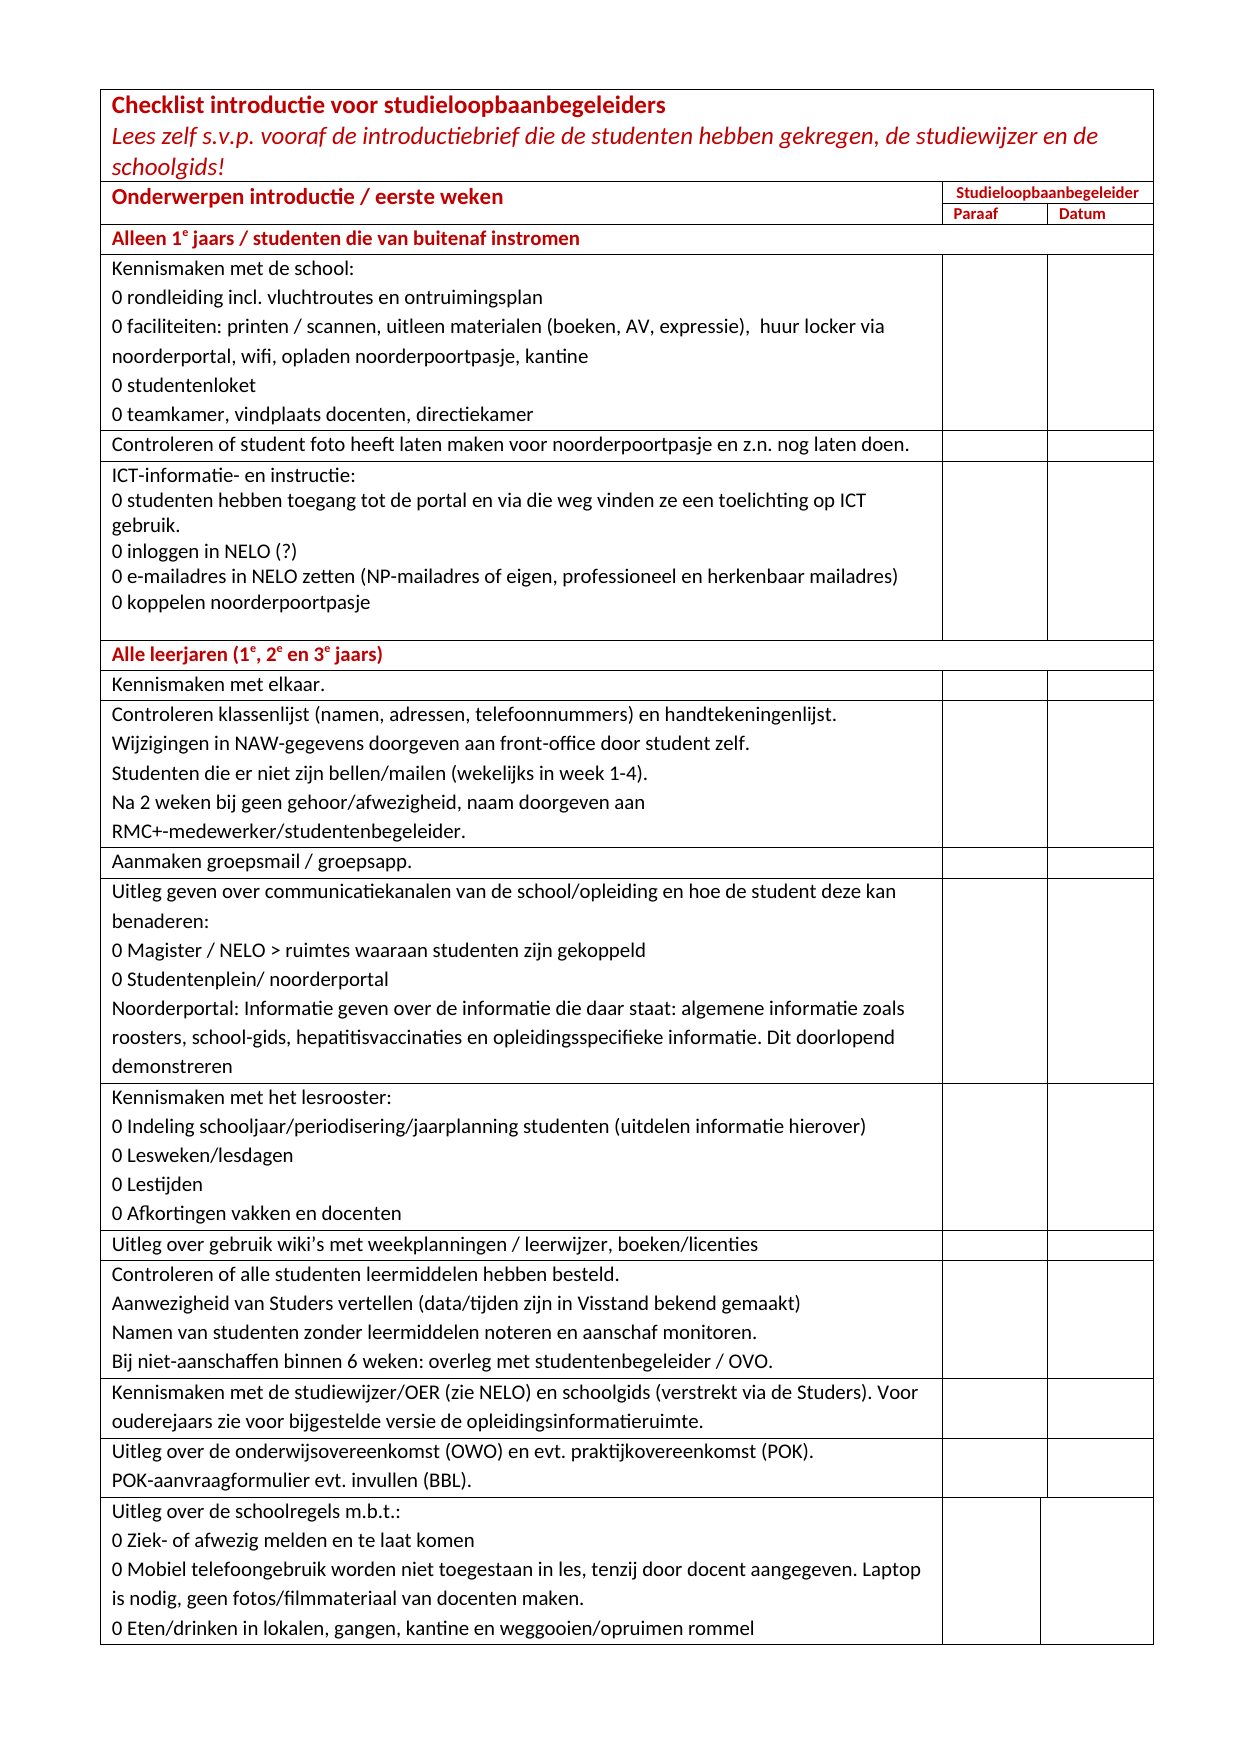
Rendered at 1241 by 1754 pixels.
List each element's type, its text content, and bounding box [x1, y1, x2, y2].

table_cell Controleren of alle studenten leermiddelen hebben besteld. Aanwezigheid van Studers vertellen (data/tijden zijn in Visstand bekend gemaakt) Namen van studenten zonder leermiddelen noteren en aanschaf monitoren. Bij niet-aanschaffen binnen 6 weken: overleg met studentenbegeleider / OVO. [101, 1261, 942, 1378]
table_cell Onderwerpen introductie / eerste weken [101, 182, 942, 224]
table_cell [943, 671, 1047, 700]
table_cell [1048, 701, 1153, 847]
table_cell [1048, 848, 1153, 878]
table_cell Kennismaken met elkaar. [101, 671, 942, 700]
table_cell [1048, 1084, 1153, 1230]
table_cell ICT-informatie- en instructie: 0 studenten hebben toegang tot de portal en via die weg vinden ze een toelichting op ICT gebruik. 0 inloggen in NELO (?) 0 e-mailadres in NELO zetten (NP-mailadres of eigen, professioneel en herkenbaar mailadres) 0 koppelen noorderpoortpasje [101, 462, 942, 640]
table_cell Kennismaken met het lesrooster: 0 Indeling schooljaar/periodisering/jaarplanning studenten (uitdelen informatie hierover) 0 Lesweken/lesdagen 0 Lestijden 0 Afkortingen vakken en docenten [101, 1084, 942, 1230]
table_cell [943, 1231, 1047, 1260]
table_cell [1048, 1261, 1153, 1378]
table_header Checklist introductie voor studieloopbaanbegeleiders Lees zelf s.v.p. vooraf de introductiebrief die de studenten hebben gekregen, de studiewijzer en de schoolgids! [101, 90, 1153, 181]
table_cell [943, 1379, 1047, 1437]
table_cell Uitleg over gebruik wiki’s met weekplanningen / leerwijzer, boeken/licenties [101, 1231, 942, 1260]
table_cell Datum [1048, 204, 1153, 224]
table_cell [943, 431, 1047, 461]
table_cell Uitleg geven over communicatiekanalen van de school/opleiding en hoe de student deze kan benaderen: 0 Magister / NELO > ruimtes waaraan studenten zijn gekoppeld 0 Studentenplein/ noorderportal Noorderportal: Informatie geven over de informatie die daar staat: algemene informatie zoals roosters, school-gids, hepatitisvaccinaties en opleidingsspecifieke informatie. Dit doorlopend demonstreren [101, 879, 942, 1083]
table_cell [943, 1439, 1047, 1497]
table_cell Alle leerjaren (1e, 2e en 3e jaars) [101, 641, 1153, 670]
table_cell Controleren of student foto heeft laten maken voor noorderpoortpasje en z.n. nog laten doen. [101, 431, 942, 461]
table_cell [1048, 462, 1153, 640]
table_cell [1048, 1439, 1153, 1497]
table_cell [1048, 255, 1153, 430]
table_cell [943, 1261, 1047, 1378]
table_cell [1048, 671, 1153, 700]
table_cell [1048, 1379, 1153, 1437]
table_cell Uitleg over de onderwijsovereenkomst (OWO) en evt. praktijkovereenkomst (POK). POK-aanvraagformulier evt. invullen (BBL). [101, 1439, 942, 1497]
table_cell Studieloopbaanbegeleider [943, 182, 1153, 203]
table_cell Paraaf [943, 204, 1047, 224]
table_cell Controleren klassenlijst (namen, adressen, telefoonnummers) en handtekeningenlijst. Wijzigingen in NAW-gegevens doorgeven aan front-office door student zelf. Studenten die er niet zijn bellen/mailen (wekelijks in week 1-4). Na 2 weken bij geen gehoor/afwezigheid, naam doorgeven aan RMC+-medewerker/studentenbegeleider. [101, 701, 942, 847]
table_cell [1048, 431, 1153, 461]
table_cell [101, 1498, 942, 1644]
table_cell Kennismaken met de studiewijzer/OER (zie NELO) en schoolgids (verstrekt via de Studers). Voor ouderejaars zie voor bijgestelde versie de opleidingsinformatieruimte. [101, 1379, 942, 1437]
table_cell [943, 879, 1047, 1083]
table_cell Kennismaken met de school: 0 rondleiding incl. vluchtroutes en ontruimingsplan 0 faciliteiten: printen / scannen, uitleen materialen (boeken, AV, expressie), huur locker via noorderportal, wifi, opladen noorderpoortpasje, kantine 0 studentenloket 0 teamkamer, vindplaats docenten, directiekamer [101, 255, 942, 430]
table_cell [943, 255, 1047, 430]
table_cell [943, 1498, 1040, 1644]
table_cell [1041, 1498, 1153, 1644]
table_cell [943, 462, 1047, 640]
table_cell Alleen 1e jaars / studenten die van buitenaf instromen [101, 225, 1153, 254]
table_cell [1048, 1231, 1153, 1260]
table_cell [1048, 879, 1153, 1083]
table_cell Aanmaken groepsmail / groepsapp. [101, 848, 942, 878]
table_cell [943, 848, 1047, 878]
table_cell [943, 1084, 1047, 1230]
table_cell [943, 701, 1047, 847]
